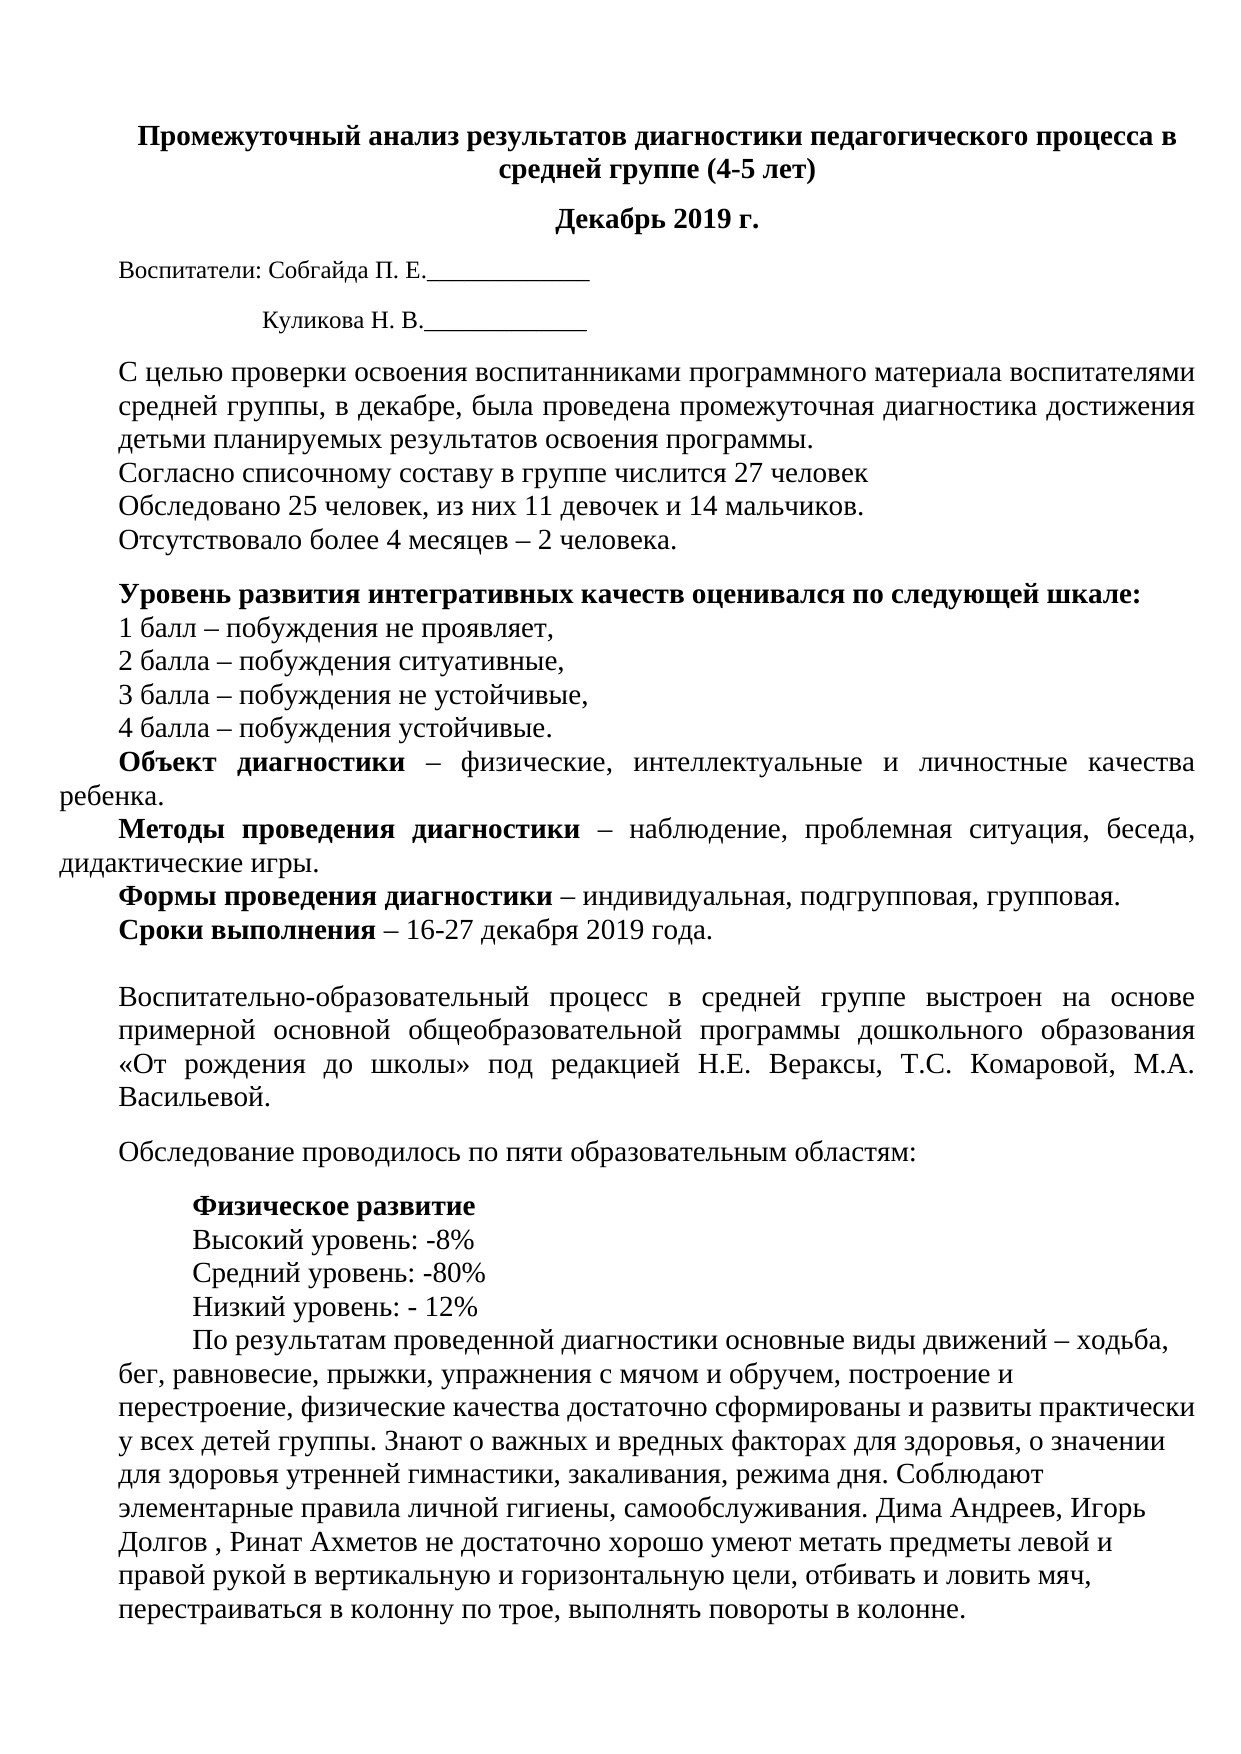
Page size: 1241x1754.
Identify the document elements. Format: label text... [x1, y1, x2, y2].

text Уровень развития интегративных качеств оценивался по следующей шкале: [59, 576, 1196, 610]
text Куликова Н. В._____________ [118, 305, 1196, 333]
text Отсутствовало более 4 месяцев – 2 человека. [118, 522, 1196, 556]
text Физическое развитие [118, 1188, 1196, 1222]
text Согласно списочному составу в группе числится 27 человек [59, 455, 1196, 488]
text Низкий уровень: - 12% [118, 1289, 1196, 1322]
text Обследование проводилось по пяти образовательным областям: [118, 1134, 1196, 1167]
text Декабрь 2019 г. [118, 201, 1196, 234]
text Сроки выполнения – 16-27 декабря 2019 года. [59, 912, 1196, 945]
text 1 балл – побуждения не проявляет, [59, 610, 1196, 643]
text Промежуточный анализ результатов диагностики педагогического процесса в средней группе (4-5 лет) [118, 118, 1196, 185]
text 4 балла – побуждения устойчивые. [59, 711, 1196, 744]
text Высокий уровень: -8% [118, 1222, 1196, 1255]
text Средний уровень: -80% [118, 1255, 1196, 1289]
text Объект диагностики – физические, интеллектуальные и личностные качества ребенка. [59, 744, 1196, 811]
text Воспитательно-образовательный процесс в средней группе выстроен на основе примерной основной общеобразовательной программы дошкольного образования «От рождения до школы» под редакцией Н.Е. Вераксы, Т.С. Комаровой, М.А. Васильевой. [118, 1079, 1196, 1113]
text Формы проведения диагностики – индивидуальная, подгрупповая, групповая. [59, 878, 1196, 912]
text Обследовано 25 человек, из них 11 девочек и 14 мальчиков. [59, 488, 1196, 522]
text Методы проведения диагностики – наблюдение, проблемная ситуация, беседа, дидактические игры. [59, 811, 1196, 878]
text С целью проверки освоения воспитанниками программного материала воспитателями средней группы, в декабре, была проведена промежуточная диагностика достижения детьми планируемых результатов освоения программы. [118, 354, 1196, 455]
text Воспитатели: Собгайда П. Е._____________ [118, 255, 1196, 284]
text 2 балла – побуждения ситуативные, [59, 643, 1196, 677]
text По результатам проведенной диагностики основные виды движений – ходьба, бег, равновесие, прыжки, упражнения с мячом и обручем, построение и перестроение, физические качества достаточно сформированы и развиты практически у всех детей группы. Знают о важных и вредных факторах для здоровья, о значении для здоровья утренней гимнастики, закаливания, режима дня. Соблюдают элементарные правила личной гигиены, самообслуживания. Дима Андреев, Игорь Долгов , Ринат Ахметов не достаточно хорошо умеют метать предметы левой и правой рукой в вертикальную и горизонтальную цели, отбивать и ловить мяч, перестраиваться в колонну по трое, выполнять повороты в колонне. [118, 1322, 1196, 1624]
text 3 балла – побуждения не устойчивые, [59, 677, 1196, 711]
